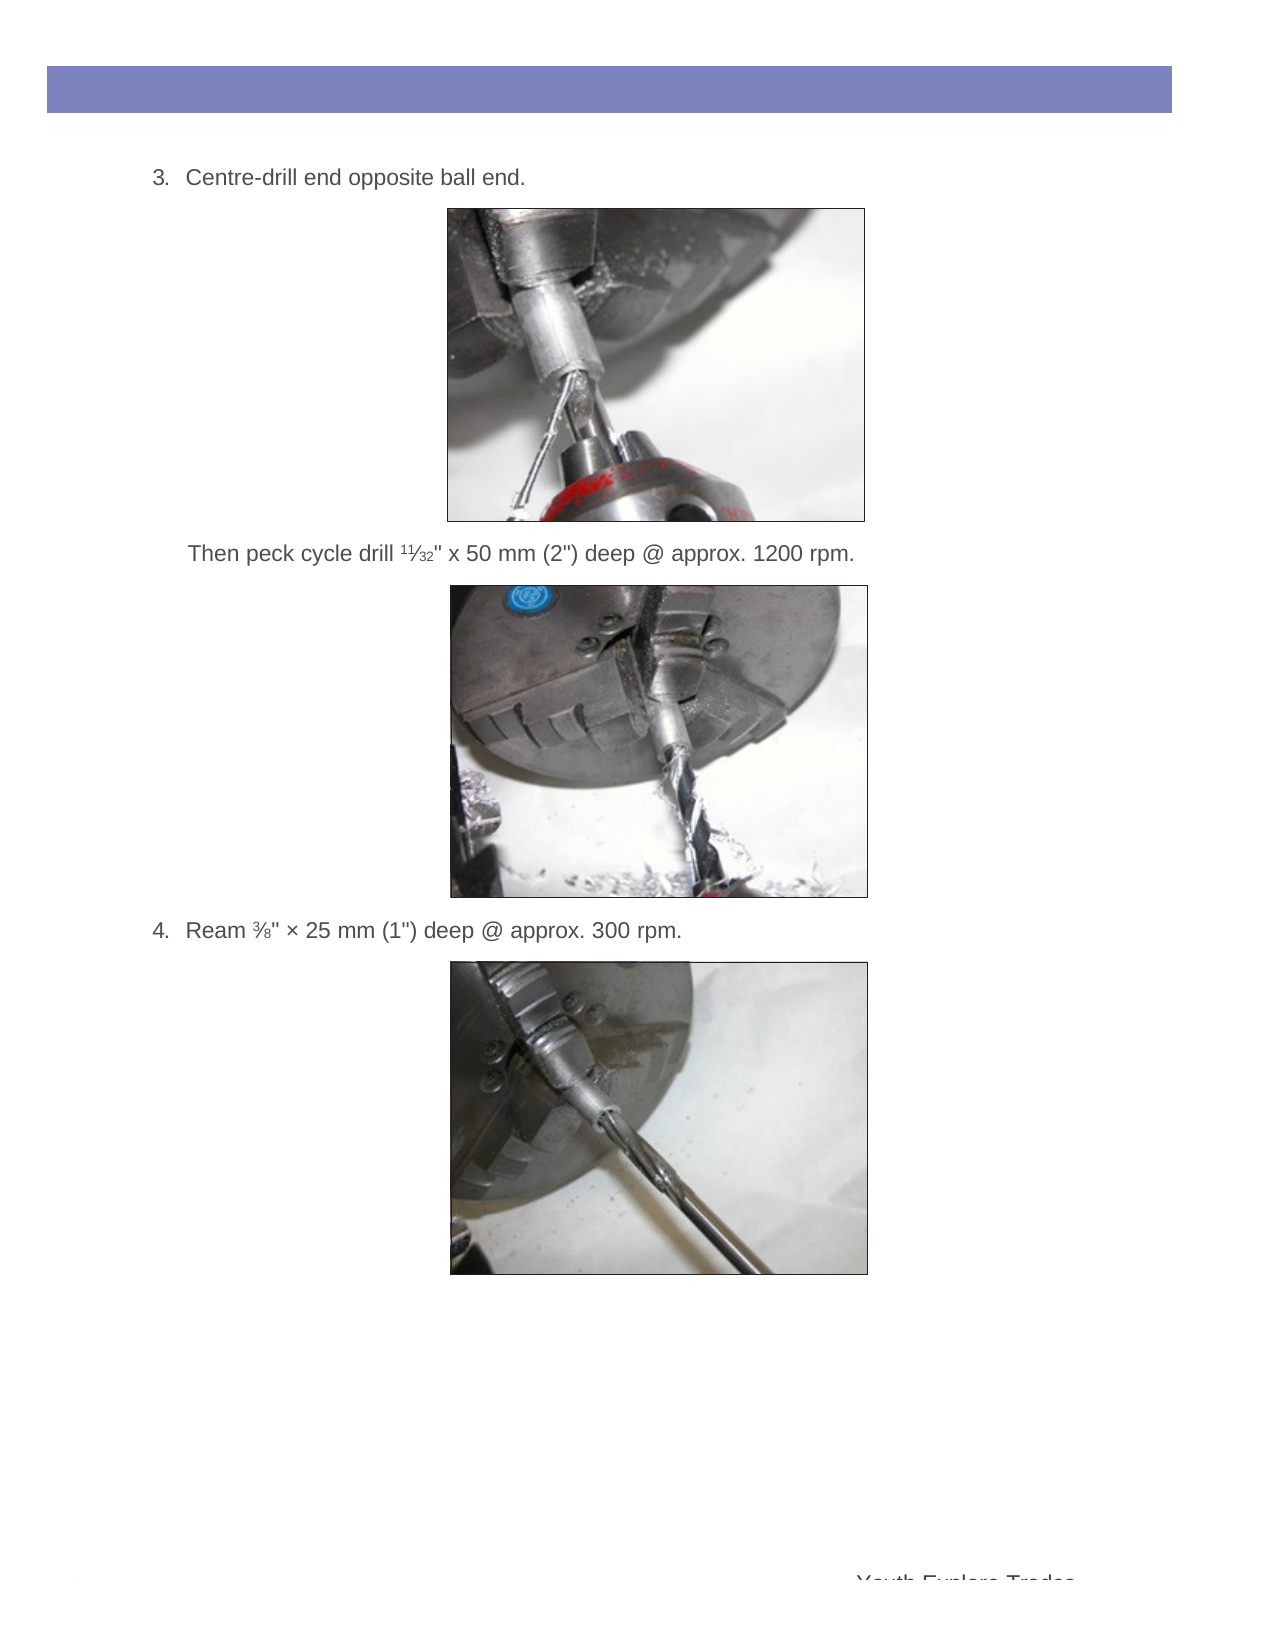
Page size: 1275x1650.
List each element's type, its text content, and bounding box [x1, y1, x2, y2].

picture [448, 209, 864, 521]
list Ream 3⁄8" × 25 mm (1") deep @ approx. 300 rpm. [152, 917, 1183, 943]
list Centre-drill end opposite ball end. [152, 164, 1183, 190]
picture [452, 963, 867, 1274]
picture [452, 586, 867, 897]
picture [450, 961, 868, 1275]
text Then peck cycle drill 11⁄32" x 50 mm (2") deep @ approx. 1200 rpm. [187, 540, 1183, 567]
